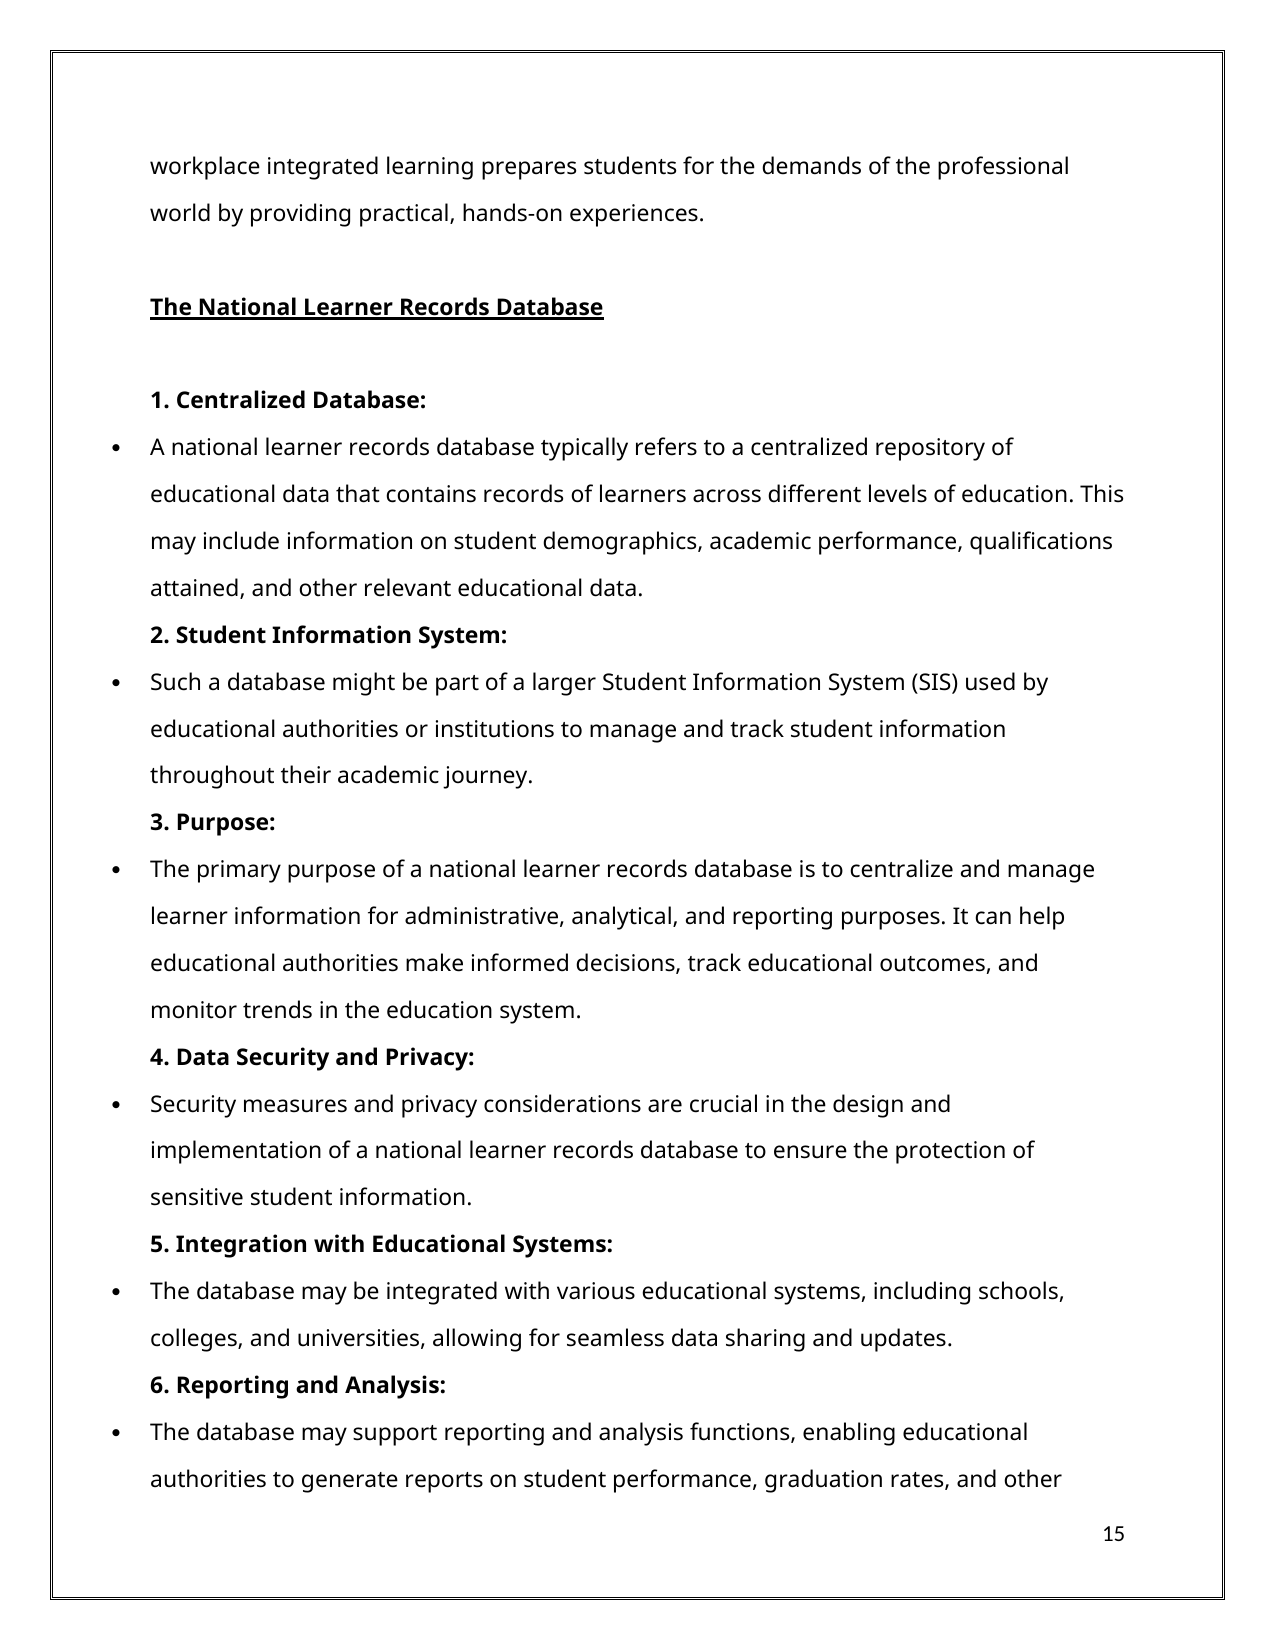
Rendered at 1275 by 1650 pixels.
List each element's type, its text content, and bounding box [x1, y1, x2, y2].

list Security measures and privacy considerations are crucial in the design and implementation of a national learner records database to ensure the protection of sensitive student information. [112, 1087, 1125, 1212]
list The National Learner Records Database [150, 291, 1125, 322]
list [150, 150, 1125, 228]
list 2. Student Information System: [150, 619, 1125, 650]
list Such a database might be part of a larger Student Information System (SIS) used by educational authorities or institutions to manage and track student information throughout their academic journey. [112, 666, 1125, 791]
list A national learner records database typically refers to a centralized repository of educational data that contains records of learners across different levels of education. This may include information on student demographics, academic performance, qualifications attained, and other relevant educational data. [112, 431, 1125, 603]
list 1. Centralized Database: [150, 384, 1125, 416]
list The primary purpose of a national learner records database is to centralize and manage learner information for administrative, analytical, and reporting purposes. It can help educational authorities make informed decisions, track educational outcomes, and monitor trends in the education system. [112, 853, 1125, 1025]
list 6. Reporting and Analysis: [150, 1369, 1125, 1400]
list 3. Purpose: [150, 806, 1125, 837]
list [112, 1416, 1125, 1494]
list 5. Integration with Educational Systems: [150, 1228, 1125, 1259]
list The database may be integrated with various educational systems, including schools, colleges, and universities, allowing for seamless data sharing and updates. [112, 1275, 1125, 1353]
list 4. Data Security and Privacy: [150, 1041, 1125, 1072]
